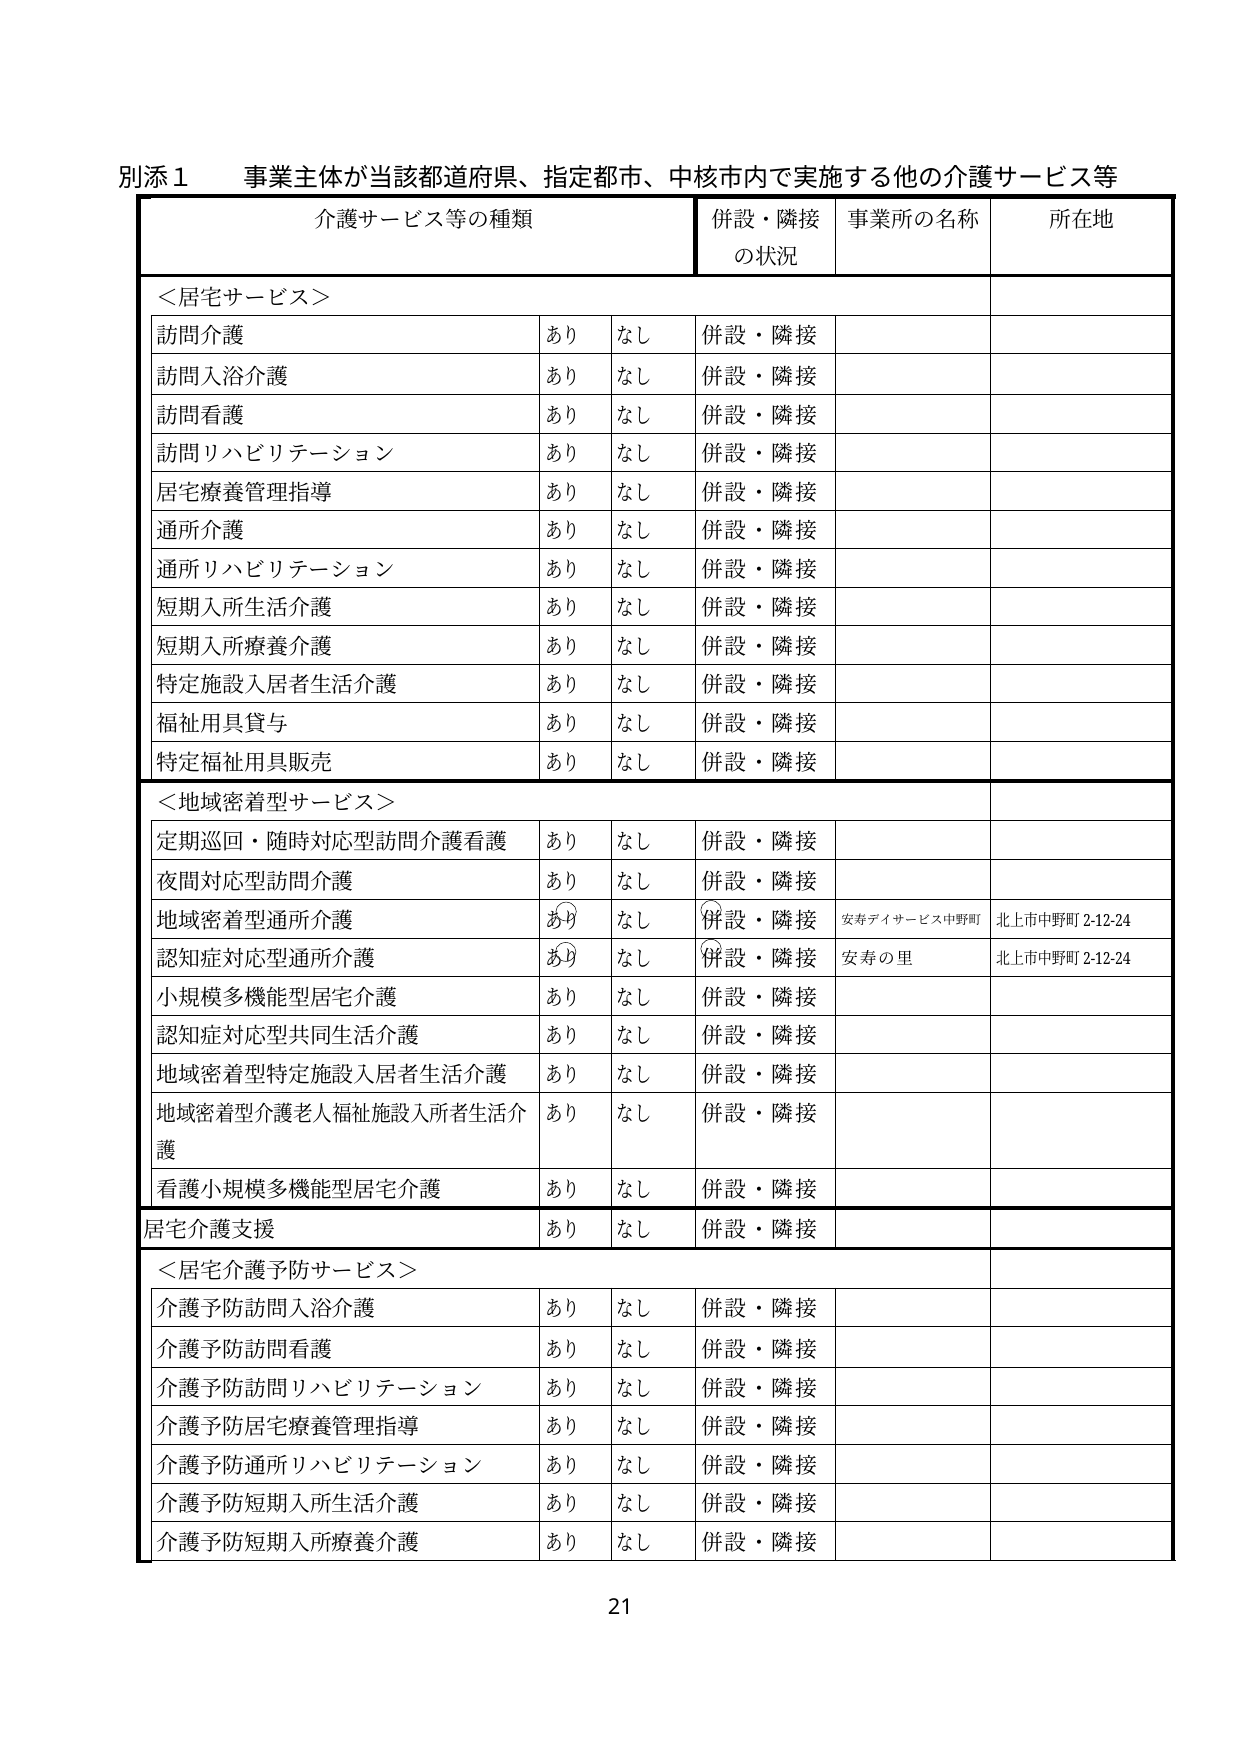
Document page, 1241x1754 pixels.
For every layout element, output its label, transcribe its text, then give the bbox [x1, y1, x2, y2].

table_cell 認知症対応型共同生活介護 [152, 1016, 539, 1053]
table_cell [991, 1250, 1171, 1288]
table_cell [836, 1327, 990, 1367]
table_cell [836, 1522, 990, 1559]
table_cell [991, 472, 1171, 509]
table_header [141, 199, 151, 274]
table_cell あり [540, 511, 611, 548]
table_cell [836, 626, 990, 664]
table_cell 併設・隣接 [696, 1368, 835, 1405]
table_cell 特定施設入居者生活介護 [152, 665, 539, 702]
table_cell [991, 434, 1171, 471]
table_cell あり [540, 1522, 611, 1559]
table_cell [991, 1169, 1171, 1206]
table_cell 介護予防訪問看護 [152, 1327, 539, 1367]
table_cell 訪問介護 [152, 316, 539, 353]
table_cell 訪問看護 [152, 395, 539, 432]
table_cell [836, 549, 990, 587]
table_cell 安寿の里 [836, 939, 990, 976]
table_cell [836, 742, 990, 779]
table_cell [991, 626, 1171, 664]
table_cell [991, 1054, 1171, 1092]
table_cell なし [612, 626, 695, 664]
table_cell [991, 1016, 1171, 1053]
table_cell なし [612, 1406, 695, 1444]
table_cell [836, 1406, 990, 1444]
table_header 併設・隣接の状況 [698, 199, 835, 274]
table_cell 併設・隣接 [696, 472, 835, 509]
table_cell [836, 821, 990, 858]
table_cell [836, 977, 990, 1015]
table_cell あり [540, 1093, 611, 1168]
table_cell 併設・隣接 [696, 395, 835, 432]
table_cell [991, 783, 1171, 820]
table_cell なし [612, 434, 695, 471]
table_cell 併設・隣接 [696, 1484, 835, 1521]
table_cell 併設・隣接 [696, 860, 835, 899]
table_cell 地域密着型通所介護 [152, 900, 539, 938]
table_cell [991, 1289, 1171, 1326]
table_cell あり [540, 742, 611, 779]
table_cell なし [612, 1054, 695, 1092]
table_cell なし [612, 316, 695, 353]
table_cell あり [540, 1484, 611, 1521]
table_cell なし [612, 1368, 695, 1405]
table_cell 通所リハビリテーション [152, 549, 539, 587]
table_cell [991, 1406, 1171, 1444]
table_cell あり [540, 549, 611, 587]
table_cell 福祉用具貸与 [152, 703, 539, 741]
table_header 所在地 [991, 199, 1171, 274]
table_cell なし [612, 900, 695, 938]
table_cell あり [540, 588, 611, 625]
table_cell なし [612, 1016, 695, 1053]
table_cell 併設・隣接 [696, 900, 835, 938]
table_cell あり [540, 1054, 611, 1092]
table_cell [141, 1250, 151, 1288]
table_cell [836, 860, 990, 899]
table_cell 短期入所療養介護 [152, 626, 539, 664]
table_cell あり [540, 977, 611, 1015]
table_cell あり [540, 1406, 611, 1444]
table_cell なし [612, 395, 695, 432]
table_cell なし [612, 511, 695, 548]
table_cell あり [540, 665, 611, 702]
table_cell あり [540, 1169, 611, 1206]
table_cell [836, 1016, 990, 1053]
table_cell [836, 1289, 990, 1326]
table_cell 通所介護 [152, 511, 539, 548]
table_cell 併設・隣接 [696, 1445, 835, 1482]
table_cell あり [540, 939, 611, 976]
table_cell なし [612, 1210, 695, 1247]
table_cell あり [540, 900, 611, 938]
table_cell 看護小規模多機能型居宅介護 [152, 1169, 539, 1206]
table_cell 併設・隣接 [696, 1210, 835, 1247]
table_cell 併設・隣接 [696, 626, 835, 664]
table_cell [836, 316, 990, 353]
table_cell なし [612, 1484, 695, 1521]
table_cell なし [612, 1289, 695, 1326]
table_cell [141, 277, 151, 315]
table_cell 併設・隣接 [696, 354, 835, 394]
table_header 介護サービス等の種類 [151, 198, 693, 274]
table_cell [991, 1522, 1171, 1559]
table_cell 北上市中野町2-12-24 [991, 939, 1171, 976]
table_cell [991, 860, 1171, 899]
table_cell なし [612, 821, 695, 858]
table_cell 併設・隣接 [696, 511, 835, 548]
table_cell 介護予防訪問リハビリテーション [152, 1368, 539, 1405]
table_cell 併設・隣接 [696, 316, 835, 353]
table_cell 小規模多機能型居宅介護 [152, 977, 539, 1015]
table_cell あり [540, 1368, 611, 1405]
table_cell [991, 588, 1171, 625]
table_cell あり [540, 434, 611, 471]
table_cell 定期巡回・随時対応型訪問介護看護 [152, 821, 539, 858]
table_cell [836, 434, 990, 471]
table_cell [836, 472, 990, 509]
text 別添１ 事業主体が当該都道府県、指定都市、中核市内で実施する他の介護サービス等 [118, 157, 1122, 194]
table_cell [991, 1445, 1171, 1482]
table_cell あり [540, 1289, 611, 1326]
table_cell 地域密着型介護老人福祉施設入所者生活介護 [152, 1093, 539, 1168]
table_cell あり [540, 1210, 611, 1247]
table_cell なし [612, 588, 695, 625]
table_cell [836, 588, 990, 625]
table_cell なし [612, 703, 695, 741]
table_cell 北上市中野町2-12-24 [991, 900, 1171, 938]
table_cell なし [612, 354, 695, 394]
table_cell なし [612, 977, 695, 1015]
table_cell ＜地域密着型サービス＞ [151, 783, 990, 820]
table_cell [836, 395, 990, 432]
table_cell 併設・隣接 [696, 821, 835, 858]
table_cell 併設・隣接 [696, 977, 835, 1015]
table_cell あり [540, 1445, 611, 1482]
table_cell [991, 316, 1171, 353]
table_cell 併設・隣接 [696, 434, 835, 471]
table_cell [991, 549, 1171, 587]
table_cell あり [540, 821, 611, 858]
table_cell なし [612, 665, 695, 702]
table_cell [836, 1054, 990, 1092]
table_cell [141, 315, 151, 779]
table_cell 併設・隣接 [696, 1522, 835, 1559]
table_header 事業所の名称 [836, 199, 990, 274]
table_cell 訪問リハビリテーション [152, 434, 539, 471]
table_cell 併設・隣接 [696, 703, 835, 741]
table_cell あり [540, 626, 611, 664]
table_cell 介護予防短期入所生活介護 [152, 1484, 539, 1521]
table_cell 併設・隣接 [696, 549, 835, 587]
table_cell 短期入所生活介護 [152, 588, 539, 625]
table_cell 訪問入浴介護 [152, 354, 539, 394]
table_cell 特定福祉用具販売 [152, 742, 539, 779]
table_cell 併設・隣接 [696, 1289, 835, 1326]
table_cell [141, 1288, 151, 1559]
table_cell [836, 1484, 990, 1521]
table_cell 介護予防短期入所療養介護 [152, 1522, 539, 1559]
table_cell [991, 1484, 1171, 1521]
table_cell 併設・隣接 [696, 1406, 835, 1444]
table_cell 居宅介護支援 [141, 1210, 539, 1247]
table_cell 併設・隣接 [696, 1169, 835, 1206]
table_cell あり [540, 860, 611, 899]
table_cell 併設・隣接 [696, 588, 835, 625]
table_cell [991, 395, 1171, 432]
table_cell [991, 742, 1171, 779]
table_cell 併設・隣接 [696, 1327, 835, 1367]
table_cell [836, 1169, 990, 1206]
table_cell なし [612, 1327, 695, 1367]
table_cell [991, 1368, 1171, 1405]
table_cell なし [612, 1522, 695, 1559]
table_cell あり [540, 316, 611, 353]
table_cell なし [612, 1169, 695, 1206]
table_cell 併設・隣接 [696, 742, 835, 779]
table_cell 介護予防訪問入浴介護 [152, 1289, 539, 1326]
table_cell なし [612, 939, 695, 976]
table_cell [836, 703, 990, 741]
table_cell [141, 783, 151, 820]
table_cell なし [612, 860, 695, 899]
table_cell 併設・隣接 [696, 665, 835, 702]
table_cell なし [612, 549, 695, 587]
table_cell あり [540, 472, 611, 509]
table_cell [991, 1210, 1171, 1247]
table_cell なし [612, 742, 695, 779]
table_cell 地域密着型特定施設入居者生活介護 [152, 1054, 539, 1092]
table_cell 併設・隣接 [696, 1016, 835, 1053]
table_cell [991, 977, 1171, 1015]
table_cell 夜間対応型訪問介護 [152, 860, 539, 899]
table_cell 認知症対応型通所介護 [152, 939, 539, 976]
table_cell 併設・隣接 [696, 939, 835, 976]
table_cell [836, 1093, 990, 1168]
table_cell [991, 511, 1171, 548]
table_cell 併設・隣接 [696, 1093, 835, 1168]
table_cell なし [612, 1093, 695, 1168]
table_cell ＜居宅介護予防サービス＞ [151, 1250, 990, 1288]
table_cell [991, 821, 1171, 858]
table_cell ＜居宅サービス＞ [151, 277, 990, 315]
table_cell [991, 1327, 1171, 1367]
table_cell 介護予防通所リハビリテーション [152, 1445, 539, 1482]
table_cell [836, 354, 990, 394]
table_cell 併設・隣接 [696, 1054, 835, 1092]
table_cell [836, 511, 990, 548]
table_cell [836, 665, 990, 702]
table_cell 安寿デイサービス中野町 [836, 900, 990, 938]
table_cell なし [612, 1445, 695, 1482]
table_cell [141, 820, 151, 1206]
table_cell あり [540, 395, 611, 432]
table_cell [836, 1445, 990, 1482]
table_cell あり [540, 1016, 611, 1053]
table_cell [836, 1210, 990, 1247]
table_cell 介護予防居宅療養管理指導 [152, 1406, 539, 1444]
table_cell あり [540, 1327, 611, 1367]
table_cell あり [540, 354, 611, 394]
table_cell [991, 354, 1171, 394]
table_cell [991, 703, 1171, 741]
table_cell [991, 1093, 1171, 1168]
table_cell [991, 277, 1171, 315]
table_cell [836, 1368, 990, 1405]
table_cell 居宅療養管理指導 [152, 472, 539, 509]
table_cell なし [612, 472, 695, 509]
table_cell [991, 665, 1171, 702]
table_cell あり [540, 703, 611, 741]
